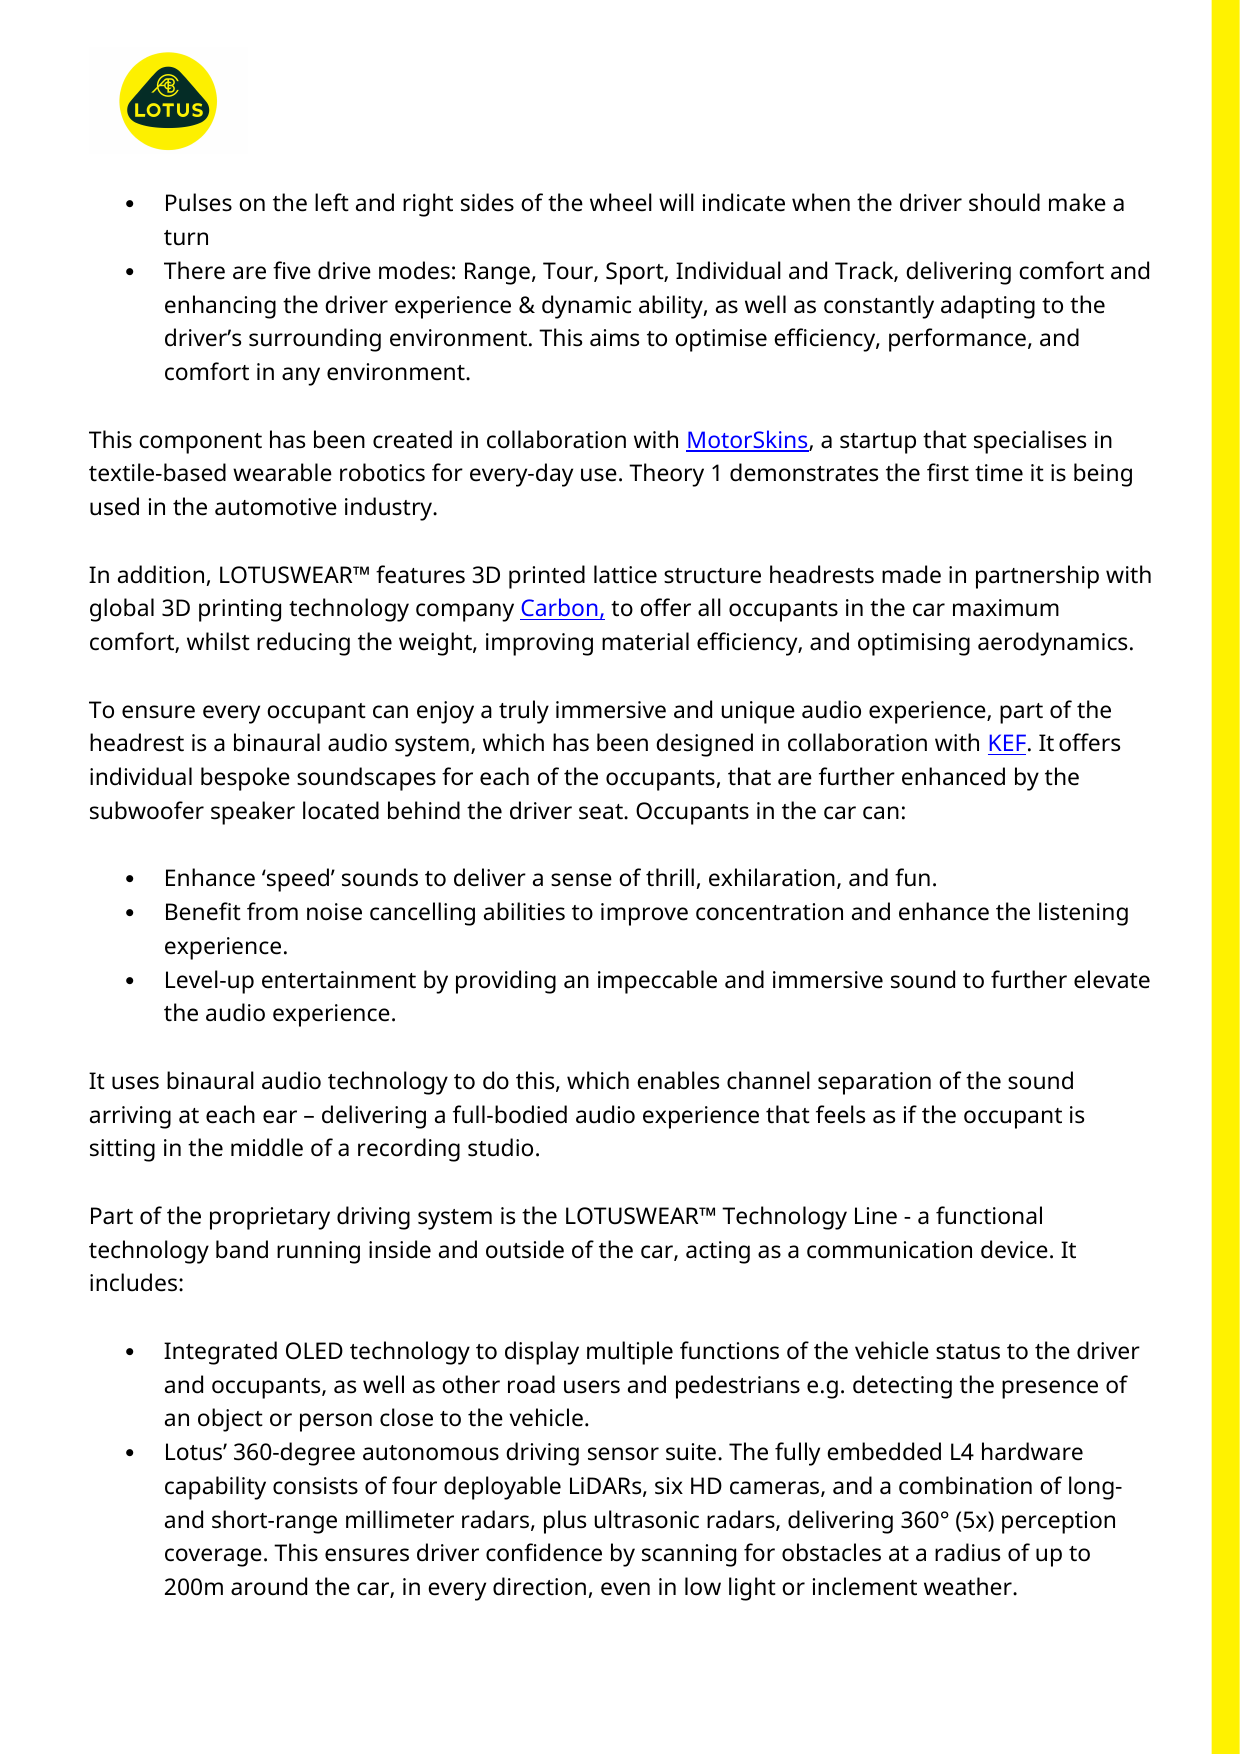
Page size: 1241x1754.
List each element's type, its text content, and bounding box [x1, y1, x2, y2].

text It uses binaural audio technology to do this, which enables channel separation of the sound arriving at each ear – delivering a full-bodied audio experience that feels as if the occupant is sitting in the middle of a recording studio. [89, 1065, 1158, 1163]
text In addition, LOTUSWEAR™ features 3D printed lattice structure headrests made in partnership with global 3D printing technology company Carbon, to offer all occupants in the car maximum comfort, whilst reducing the weight, improving material efficiency, and optimising aerodynamics. [89, 558, 1158, 657]
list Integrated OLED technology to display multiple functions of the vehicle status to the driver and occupants, as well as other road users and pedestrians e.g. detecting the presence of an object or person close to the vehicle. [126, 1335, 1158, 1433]
text To ensure every occupant can enjoy a truly immersive and unique audio experience, part of the headrest is a binaural audio system, which has been designed in collaboration with KEF. It offers individual bespoke soundscapes for each of the occupants, that are further enhanced by the subwoofer speaker located behind the driver seat. Occupants in the car can: [89, 693, 1158, 826]
list Enhance ‘speed’ sounds to deliver a sense of thrill, exhilaration, and fun. [126, 862, 1158, 893]
list Level-up entertainment by providing an impeccable and immersive sound to further elevate the audio experience. [126, 963, 1158, 1028]
list Lotus’ 360-degree autonomous driving sensor suite. The fully embedded L4 hardware capability consists of four deployable LiDARs, six HD cameras, and a combination of long- and short-range millimeter radars, plus ultrasonic radars, delivering 360° (5x) perception coverage. This ensures driver confidence by scanning for obstacles at a radius of up to 200m around the car, in every direction, even in low light or inclement weather. [126, 1436, 1158, 1602]
picture [88, 47, 248, 154]
text Part of the proprietary driving system is the LOTUSWEAR™ Technology Line - a functional technology band running inside and outside of the car, acting as a communication device. It includes: [89, 1200, 1158, 1298]
list Benefit from noise cancelling abilities to improve concentration and enhance the listening experience. [126, 896, 1158, 961]
list Pulses on the left and right sides of the wheel will indicate when the driver should make a turn [126, 187, 1158, 252]
list There are five drive modes: Range, Tour, Sport, Individual and Track, delivering comfort and enhancing the driver experience & dynamic ability, as well as constantly adapting to the driver’s surrounding environment. This aims to optimise efficiency, performance, and comfort in any environment. [126, 255, 1158, 387]
text This component has been created in collaboration with MotorSkins, a startup that specialises in textile-based wearable robotics for every-day use. Theory 1 demonstrates the first time it is being used in the automotive industry. [89, 423, 1158, 522]
